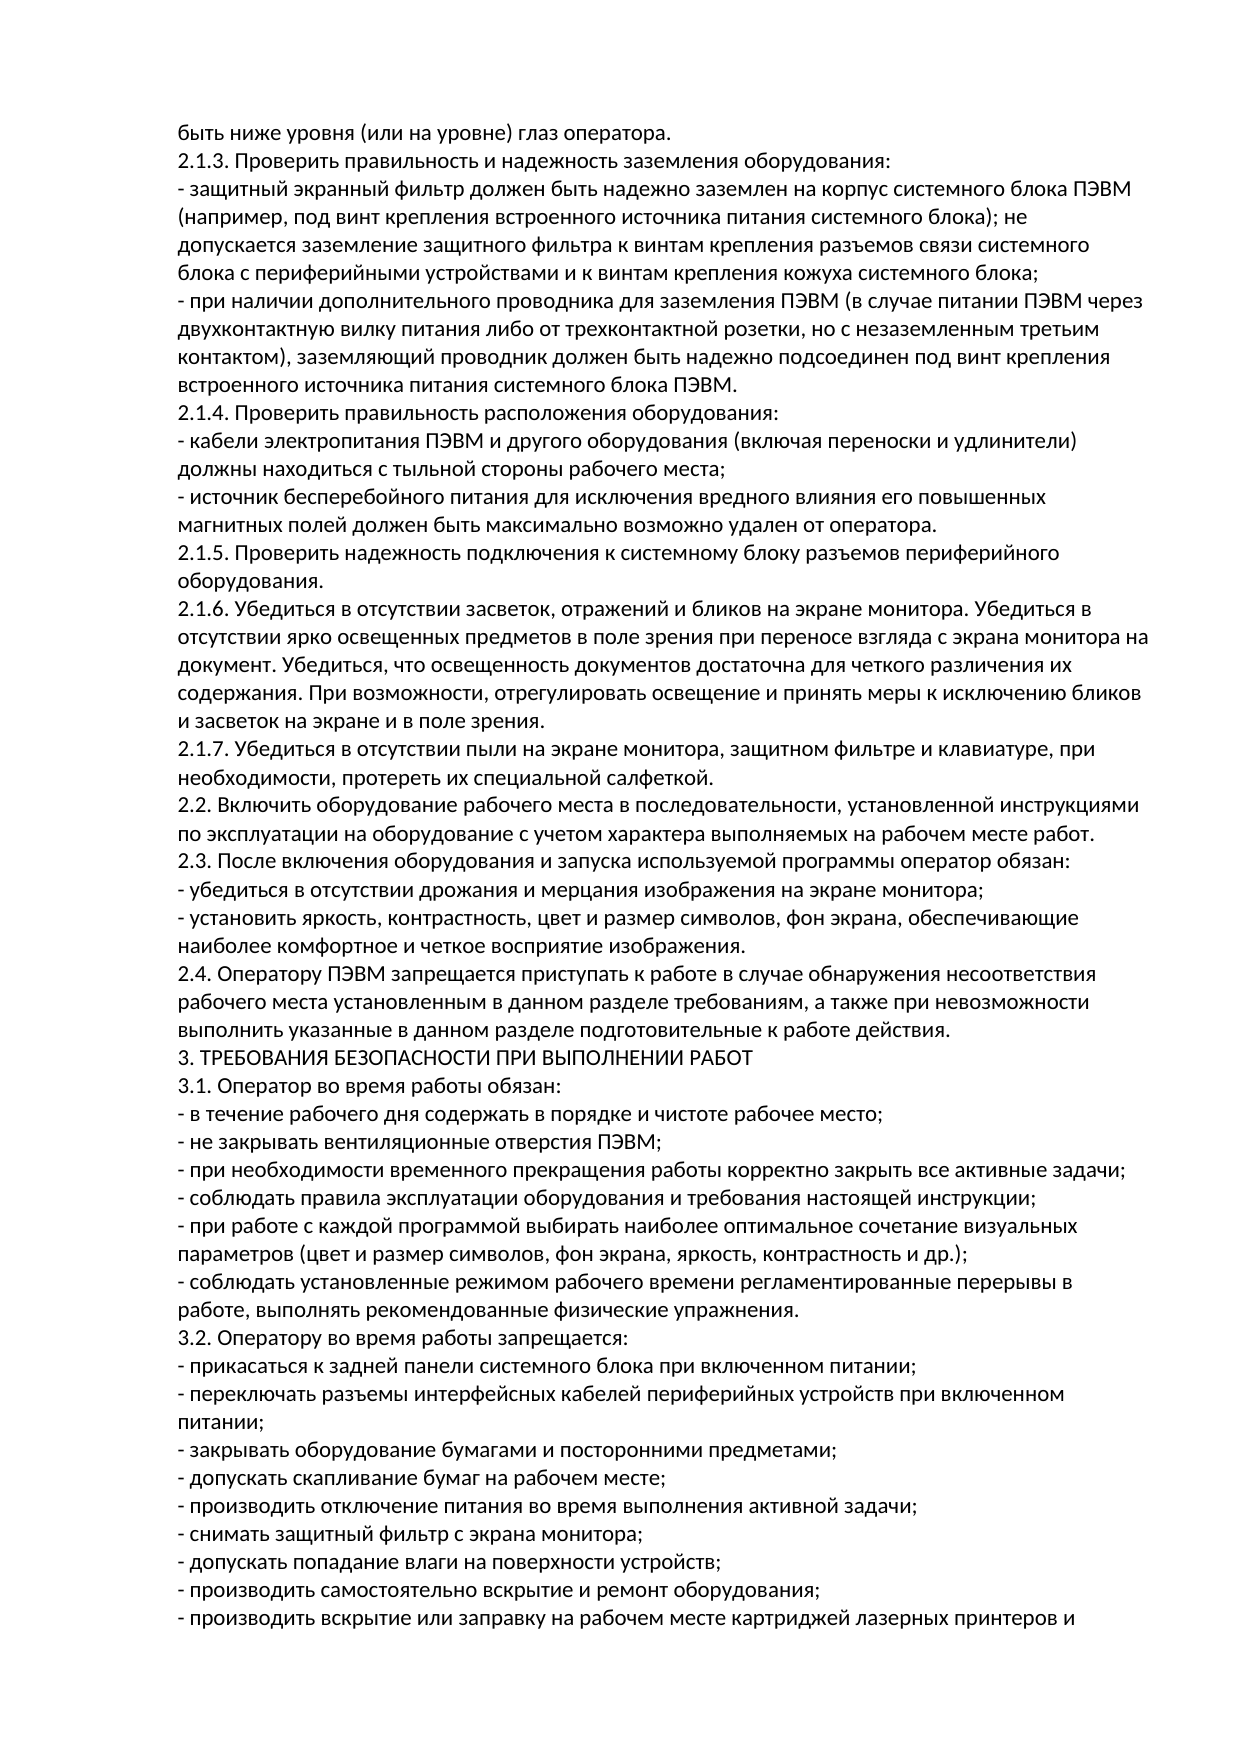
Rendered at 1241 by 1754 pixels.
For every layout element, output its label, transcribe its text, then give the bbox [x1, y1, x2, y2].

text питании; [177, 1407, 1152, 1435]
text - прикасаться к задней панели системного блока при включенном питании; [177, 1351, 1152, 1379]
text - переключать разъемы интерфейсных кабелей периферийных устройств при включенном [177, 1379, 1152, 1407]
text быть ниже уровня (или на уровне) глаз оператора. [177, 118, 1152, 146]
text оборудования. [177, 566, 1152, 594]
text необходимости, протереть их специальной салфеткой. [177, 763, 1152, 791]
text - закрывать оборудование бумагами и посторонними предметами; [177, 1435, 1152, 1463]
text допускается заземление защитного фильтра к винтам крепления разъемов связи системного [177, 230, 1152, 258]
text 3.1. Оператор во время работы обязан: [177, 1071, 1152, 1099]
text - производить отключение питания во время выполнения активной задачи; [177, 1491, 1152, 1519]
text 2.2. Включить оборудование рабочего места в последовательности, установленной инструкциями [177, 791, 1152, 819]
text и засветок на экране и в поле зрения. [177, 707, 1152, 734]
text встроенного источника питания системного блока ПЭВМ. [177, 370, 1152, 398]
text выполнить указанные в данном разделе подготовительные к работе действия. [177, 1015, 1152, 1043]
text 2.3. После включения оборудования и запуска используемой программы оператор обязан: [177, 847, 1152, 875]
text магнитных полей должен быть максимально возможно удален от оператора. [177, 510, 1152, 538]
text 2.1.7. Убедиться в отсутствии пыли на экране монитора, защитном фильтре и клавиатуре, при [177, 734, 1152, 763]
text - при работе с каждой программой выбирать наиболее оптимальное сочетание визуальных [177, 1211, 1152, 1239]
text - защитный экранный фильтр должен быть надежно заземлен на корпус системного блока ПЭВМ [177, 174, 1152, 202]
text 2.1.3. Проверить правильность и надежность заземления оборудования: [177, 146, 1152, 174]
text - снимать защитный фильтр с экрана монитора; [177, 1519, 1152, 1547]
text - производить самостоятельно вскрытие и ремонт оборудования; [177, 1575, 1152, 1603]
text 2.1.4. Проверить правильность расположения оборудования: [177, 398, 1152, 426]
text 3.2. Оператору во время работы запрещается: [177, 1323, 1152, 1351]
text - производить вскрытие или заправку на рабочем месте картриджей лазерных принтеров и [177, 1603, 1152, 1631]
text 2.1.6. Убедиться в отсутствии засветок, отражений и бликов на экране монитора. Убедиться в [177, 594, 1152, 622]
text - при необходимости временного прекращения работы корректно закрыть все активные задачи; [177, 1155, 1152, 1183]
text - убедиться в отсутствии дрожания и мерцания изображения на экране монитора; [177, 875, 1152, 903]
text - допускать попадание влаги на поверхности устройств; [177, 1547, 1152, 1575]
text 2.1.5. Проверить надежность подключения к системному блоку разъемов периферийного [177, 538, 1152, 566]
text (например, под винт крепления встроенного источника питания системного блока); не [177, 202, 1152, 230]
text 2.4. Оператору ПЭВМ запрещается приступать к работе в случае обнаружения несоответствия [177, 959, 1152, 987]
text наиболее комфортное и четкое восприятие изображения. [177, 931, 1152, 959]
text контактом), заземляющий проводник должен быть надежно подсоединен под винт крепления [177, 342, 1152, 370]
text - соблюдать установленные режимом рабочего времени регламентированные перерывы в [177, 1267, 1152, 1295]
text - допускать скапливание бумаг на рабочем месте; [177, 1463, 1152, 1491]
text - при наличии дополнительного проводника для заземления ПЭВМ (в случае питании ПЭВМ через [177, 286, 1152, 314]
text рабочего места установленным в данном разделе требованиям, а также при невозможности [177, 987, 1152, 1015]
text содержания. При возможности, отрегулировать освещение и принять меры к исключению бликов [177, 678, 1152, 707]
text - соблюдать правила эксплуатации оборудования и требования настоящей инструкции; [177, 1183, 1152, 1211]
text документ. Убедиться, что освещенность документов достаточна для четкого различения их [177, 651, 1152, 678]
text - не закрывать вентиляционные отверстия ПЭВМ; [177, 1127, 1152, 1155]
text 3. ТРЕБОВАНИЯ БЕЗОПАСНОСТИ ПРИ ВЫПОЛНЕНИИ РАБОТ [177, 1043, 1152, 1071]
text параметров (цвет и размер символов, фон экрана, яркость, контрастность и др.); [177, 1239, 1152, 1267]
text по эксплуатации на оборудование с учетом характера выполняемых на рабочем месте работ. [177, 819, 1152, 847]
text - кабели электропитания ПЭВМ и другого оборудования (включая переноски и удлинители) [177, 426, 1152, 454]
text - установить яркость, контрастность, цвет и размер символов, фон экрана, обеспечивающие [177, 903, 1152, 931]
text двухконтактную вилку питания либо от трехконтактной розетки, но с незаземленным третьим [177, 314, 1152, 342]
text блока с периферийными устройствами и к винтам крепления кожуха системного блока; [177, 258, 1152, 286]
text отсутствии ярко освещенных предметов в поле зрения при переносе взгляда с экрана монитора на [177, 622, 1152, 651]
text - источник бесперебойного питания для исключения вредного влияния его повышенных [177, 482, 1152, 510]
text работе, выполнять рекомендованные физические упражнения. [177, 1295, 1152, 1323]
text должны находиться с тыльной стороны рабочего места; [177, 454, 1152, 482]
text - в течение рабочего дня содержать в порядке и чистоте рабочее место; [177, 1099, 1152, 1127]
